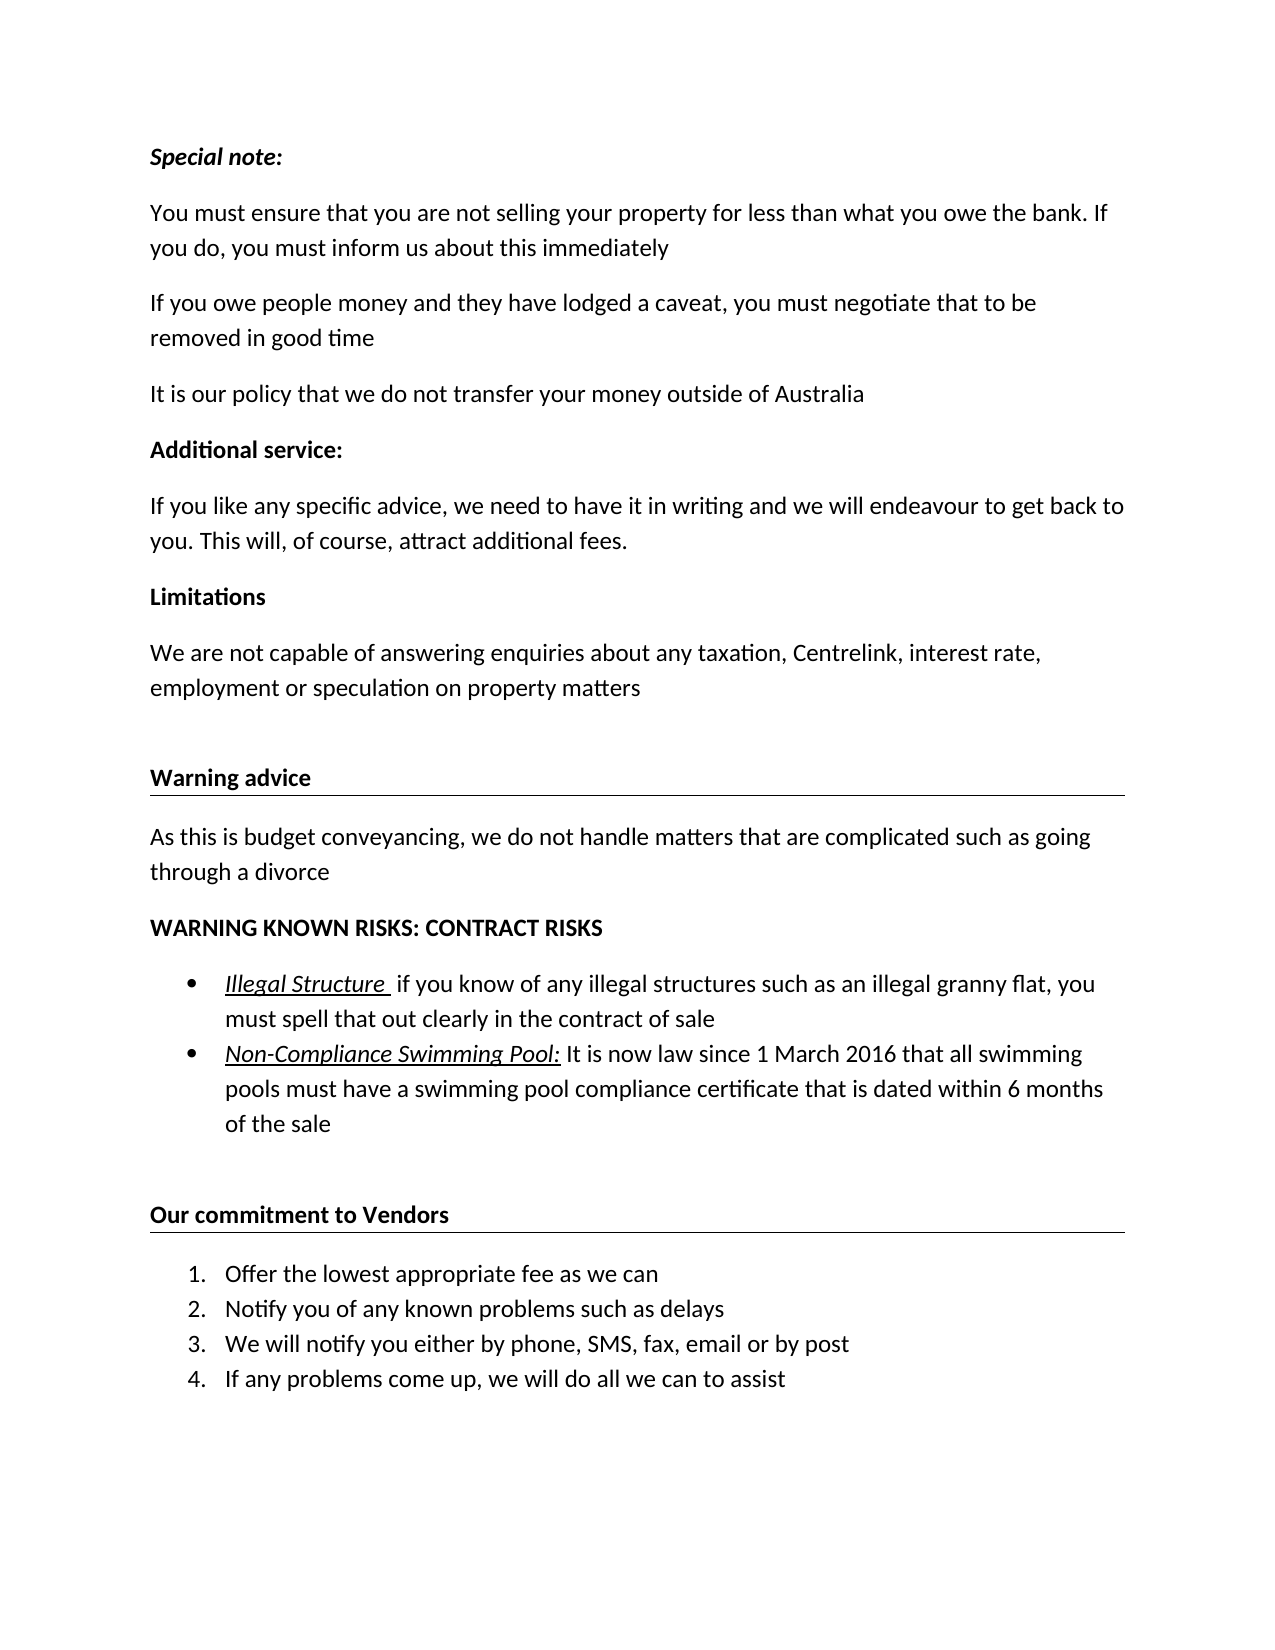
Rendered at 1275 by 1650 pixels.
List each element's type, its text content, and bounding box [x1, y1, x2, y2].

list Non-Compliance Swimming Pool: It is now law since 1 March 2016 that all swimming pools must have a swimming pool compliance certificate that is dated within 6 months of the sale [187, 1038, 1125, 1139]
text Special note: [150, 141, 1125, 171]
text If you owe people money and they have lodged a caveat, you must negotiate that to be removed in good time [150, 287, 1125, 353]
list If any problems come up, we will do all we can to assist [187, 1363, 1125, 1393]
list We will notify you either by phone, SMS, fax, email or by post [187, 1328, 1125, 1358]
list Notify you of any known problems such as delays [187, 1293, 1125, 1323]
text Additional service: [150, 434, 1125, 465]
text Limitations [150, 581, 1125, 611]
list Offer the lowest appropriate fee as we can [187, 1258, 1125, 1288]
list Illegal Structure if you know of any illegal structures such as an illegal granny flat, you must spell that out clearly in the contract of sale [187, 968, 1125, 1034]
text As this is budget conveyancing, we do not handle matters that are complicated such as going through a divorce [150, 821, 1125, 887]
text If you like any specific advice, we need to have it in writing and we will endeavour to get back to you. This will, of course, attract additional fees. [150, 490, 1125, 556]
text We are not capable of answering enquiries about any taxation, Centrelink, interest rate, employment or speculation on property matters [150, 637, 1125, 702]
text Our commitment to Vendors [150, 1199, 1125, 1232]
text It is our policy that we do not transfer your money outside of Australia [150, 378, 1125, 409]
text You must ensure that you are not selling your property for less than what you owe the bank. If you do, you must inform us about this immediately [150, 197, 1125, 262]
text WARNING KNOWN RISKS: CONTRACT RISKS [150, 912, 1125, 943]
text Warning advice [150, 762, 1125, 795]
